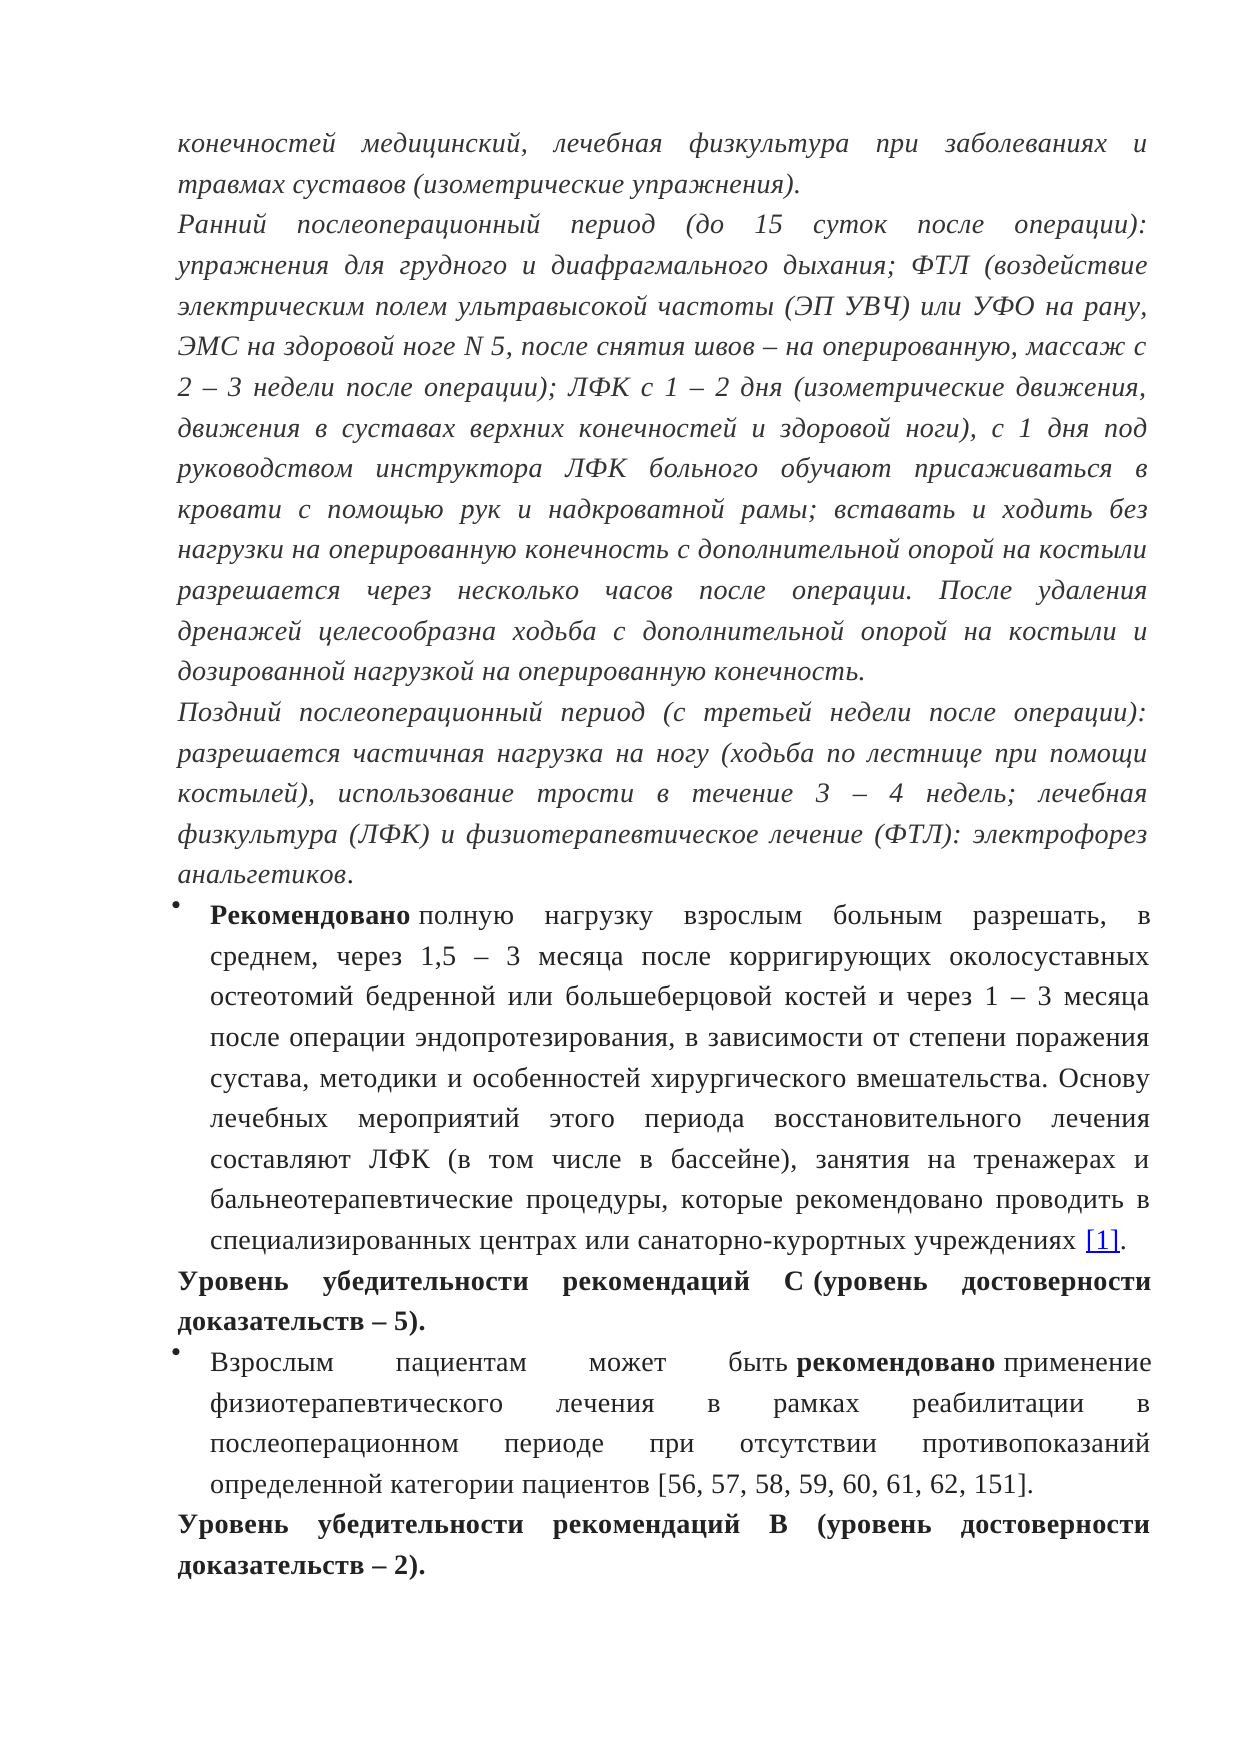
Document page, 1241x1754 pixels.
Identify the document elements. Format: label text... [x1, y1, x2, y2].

text Ранний послеоперационный период (до 15 суток после операции): упражнения для грудного и диафрагмального дыхания; ФТЛ (воздействие электрическим полем ультравысокой частоты (ЭП УВЧ) или УФО на рану, ЭМС на здоровой ноге N 5, после снятия швов – на оперированную, массаж с 2 – 3 недели после операции); ЛФК с 1 – 2 дня (изометрические движения, движения в суставах верхних конечностей и здоровой ноги), с 1 дня под руководством инструктора ЛФК больного обучают присаживаться в кровати с помощью рук и надкроватной рамы; вставать и ходить без нагрузки на оперированную конечность с дополнительной опорой на костыли разрешается через несколько часов после операции. После удаления дренажей целесообразна ходьба с дополнительной опорой на костыли и дозированной нагрузкой на оперированную конечность. [177, 199, 1152, 687]
list Взрослым пациентам может быть рекомендовано применение физиотерапевтического лечения в рамках реабилитации в послеоперационном периоде при отсутствии противопоказаний определенной категории пациентов [56, 57, 58, 59, 60, 61, 62, 151]. [172, 1337, 1152, 1499]
text Уровень убедительности рекомендаций C (уровень достоверности доказательств – 5). [177, 1256, 1152, 1337]
text Уровень убедительности рекомендаций B (уровень достоверности доказательств – 2). [177, 1499, 1152, 1581]
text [177, 118, 1152, 199]
list Рекомендовано полную нагрузку взрослым больным разрешать, в среднем, через 1,5 – 3 месяца после корригирующих околосуставных остеотомий бедренной или большеберцовой костей и через 1 – 3 месяца после операции эндопротезирования, в зависимости от степени поражения сустава, методики и особенностей хирургического вмешательства. Основу лечебных мероприятий этого периода восстановительного лечения составляют ЛФК (в том числе в бассейне), занятия на тренажерах и бальнеотерапевтические процедуры, которые рекомендовано проводить в специализированных центрах или санаторно-курортных учреждениях [1]. [172, 890, 1152, 1256]
text Поздний послеоперационный период (с третьей недели после операции): разрешается частичная нагрузка на ногу (ходьба по лестнице при помощи костылей), использование трости в течение 3 – 4 недель; лечебная физкультура (ЛФК) и физиотерапевтическое лечение (ФТЛ): электрофорез анальгетиков. [177, 687, 1152, 890]
